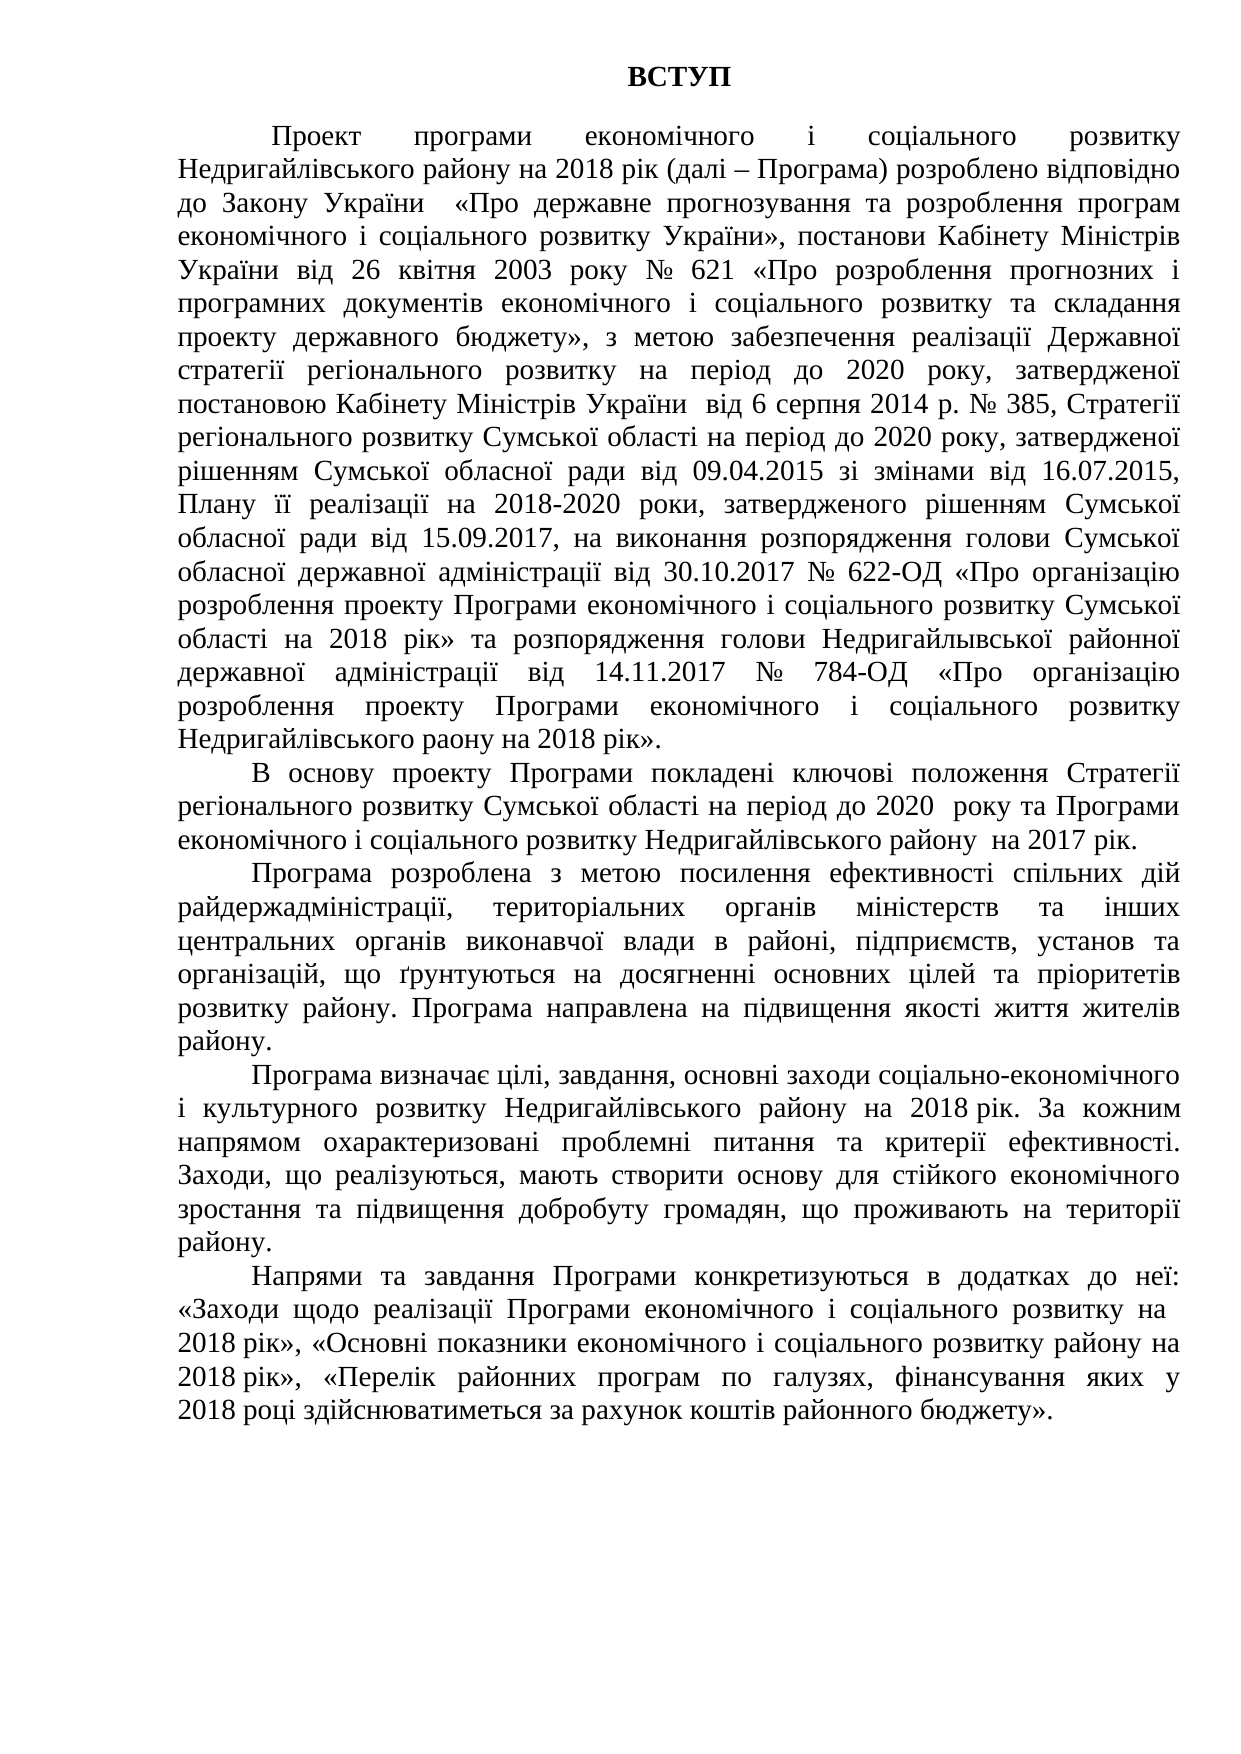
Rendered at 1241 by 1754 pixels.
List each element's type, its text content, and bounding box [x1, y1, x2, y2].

text В основу проекту Програми покладені ключові положення Стратегії регіонального розвитку Сумської області на період до 2020 року та Програми економічного і соціального розвитку Недригайлівського району на 2017 рік. [177, 755, 1181, 856]
text Програма розроблена з метою посилення ефективності спільних дій райдержадміністрації, територіальних органів міністерств та інших центральних органів виконавчої влади в районі, підприємств, установ та організацій, що ґрунтуються на досягненні основних цілей та пріоритетів розвитку району. Програма направлена на підвищення якості життя жителів району. [177, 856, 1181, 1057]
text Програма визначає цілі, завдання, основні заходи соціально-економічного і культурного розвитку Недригайлівського району на 2018 рік. За кожним напрямом охарактеризовані проблемні питання та критерії ефективності. Заходи, що реалізуються, мають створити основу для стійкого економічного зростання та підвищення добробуту громадян, що проживають на території району. [177, 1057, 1181, 1258]
text Проект програми економічного і соціального розвитку Недригайлівського району на 2018 рік (далі – Програма) розроблено відповідно до Закону України «Про державне прогнозування та розроблення програм економічного і соціального розвитку України», постанови Кабінету Міністрів України від 26 квітня 2003 року № 621 «Про розроблення прогнозних і програмних документів економічного і соціального розвитку та складання проекту державного бюджету», з метою забезпечення реалізації Державної стратегії регіонального розвитку на період до 2020 року, затвердженої постановою Кабінету Міністрів України від 6 серпня 2014 р. № 385, Стратегії регіонального розвитку Сумської області на період до 2020 року, затвердженої рішенням Сумської обласної ради від 09.04.2015 зі змінами від 16.07.2015, Плану її реалізації на 2018-2020 роки, затвердженого рішенням Сумської обласної ради від 15.09.2017, на виконання розпорядження голови Сумської обласної державної адміністрації від 30.10.2017 № 622-ОД «Про організацію розроблення проекту Програми економічного і соціального розвитку Сумської області на 2018 рік» та розпорядження голови Недригайлывської районної державної адміністрації від 14.11.2017 № 784-ОД «Про організацію розроблення проекту Програми економічного і соціального розвитку Недригайлівського раону на 2018 рік». [177, 118, 1181, 755]
subtitle ВСТУП [177, 59, 1181, 93]
text Напрями та завдання Програми конкретизуються в додатках до неї: «Заходи щодо реалізації Програми економічного і соціального розвитку на 2018 рік», «Основні показники економічного і соціального розвитку району на 2018 рік», «Перелік районних програм по галузях, фінансування яких у 2018 році здійснюватиметься за рахунок коштів районного бюджету». [177, 1258, 1181, 1426]
